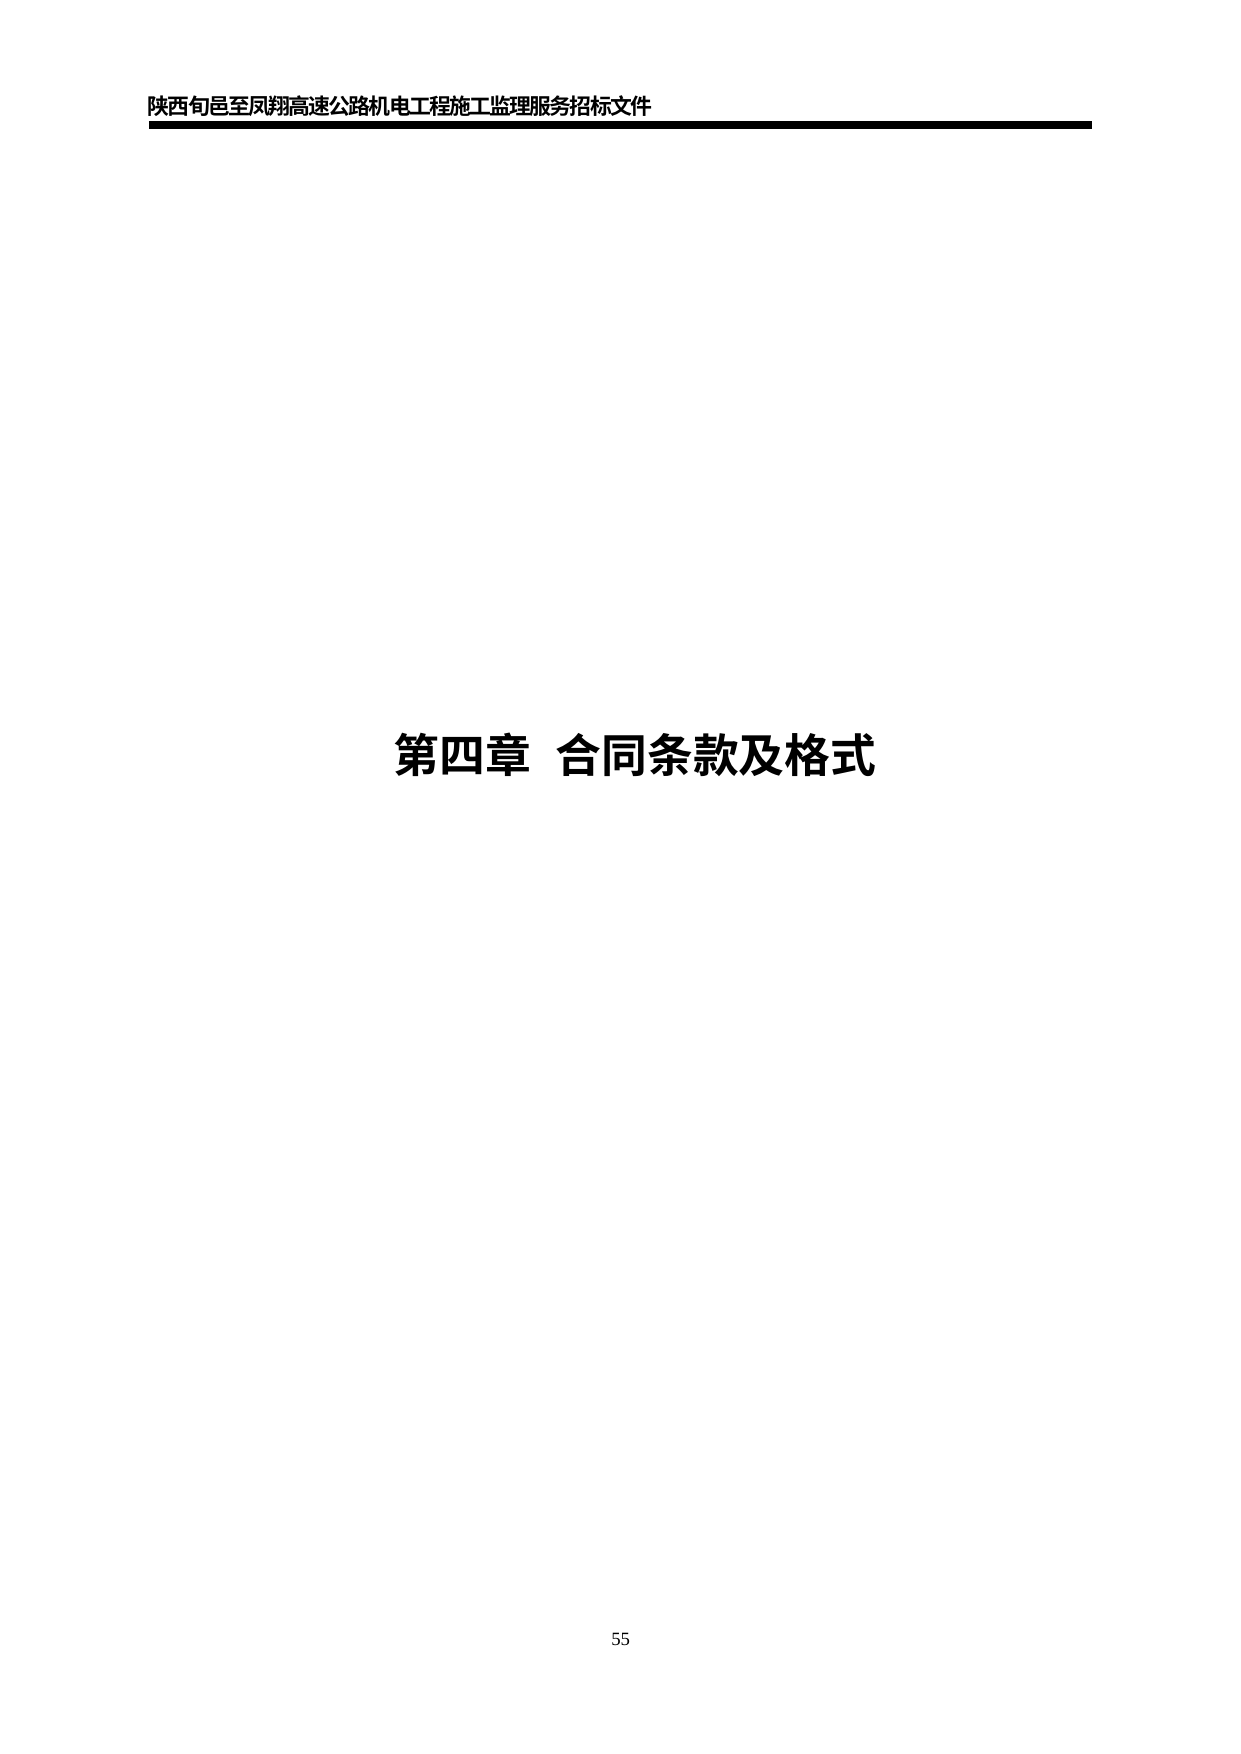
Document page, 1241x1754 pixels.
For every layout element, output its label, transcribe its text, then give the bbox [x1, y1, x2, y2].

subtitle 合同条款及格式 [148, 720, 1122, 786]
